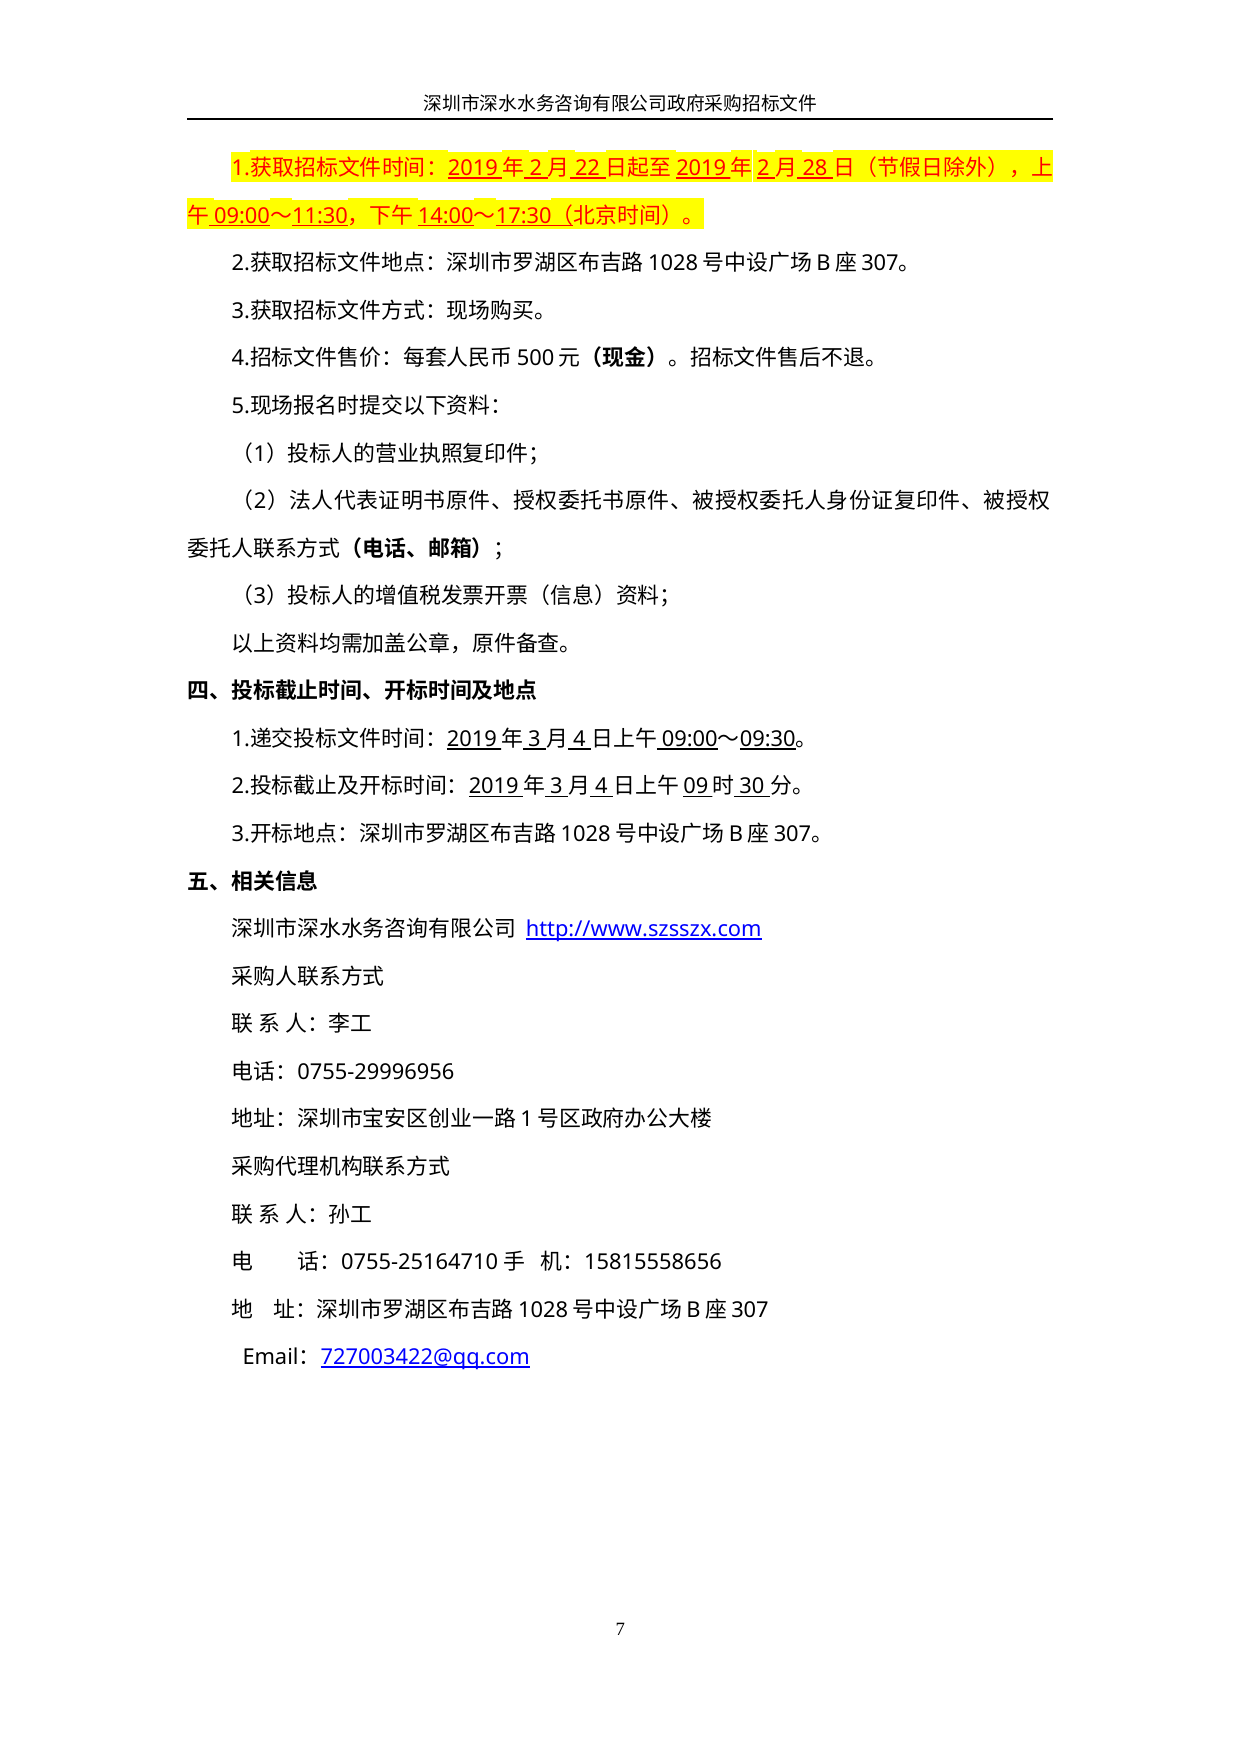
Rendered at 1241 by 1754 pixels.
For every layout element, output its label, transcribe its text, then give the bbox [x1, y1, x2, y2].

text 3.获取招标文件方式：现场购买。 [187, 293, 1053, 324]
text 5.现场报名时提交以下资料： [187, 388, 1053, 420]
text 以上资料均需加盖公章，原件备查。 [187, 626, 1053, 658]
text 2.投标截止及开标时间：2019年 3 月 4 日上午09时 30 分。 [187, 768, 1053, 800]
text 深圳市深水水务咨询有限公司 http://www.szsszx.com [187, 911, 1053, 943]
text （1）投标人的营业执照复印件； [187, 436, 1053, 467]
text 联 系 人：李工 [187, 1006, 1053, 1038]
text 五、相关信息 [187, 864, 1053, 895]
text 采购代理机构联系方式 [187, 1149, 1053, 1181]
text 1.递交投标文件时间：2019年 3 月 4 日上午 09:00～09:30。 [187, 721, 1053, 753]
text 2.获取招标文件地点：深圳市罗湖区布吉路1028号中设广场B座307。 [187, 245, 1053, 277]
text 联 系 人：孙工 [187, 1197, 1053, 1228]
text 电 话：0755-25164710 手 机：15815558656 [187, 1244, 1053, 1276]
text 3.开标地点：深圳市罗湖区布吉路1028号中设广场B座307。 [187, 816, 1053, 848]
text 电话：0755-29996956 [187, 1054, 1053, 1086]
text 四、投标截止时间、开标时间及地点 [187, 673, 1053, 705]
text 地 址：深圳市罗湖区布吉路1028号中设广场B座307 [187, 1292, 1053, 1323]
text 1.获取招标文件时间：2019年 2 月 22 日起至2019年2 月 28 日（节假日除外），上午 09:00～11:30，下午14:00～17:30（北京时间）。 [187, 150, 1053, 229]
text 4.招标文件售价：每套人民币500元（现金）。招标文件售后不退。 [187, 340, 1053, 372]
text 地址：深圳市宝安区创业一路1号区政府办公大楼 [187, 1101, 1053, 1133]
text Email：727003422@qq.com [187, 1339, 1053, 1371]
text （3）投标人的增值税发票开票（信息）资料； [187, 578, 1053, 610]
text 采购人联系方式 [187, 959, 1053, 991]
text （2）法人代表证明书原件、授权委托书原件、被授权委托人身份证复印件、被授权委托人联系方式（电话、邮箱）； [187, 483, 1053, 562]
